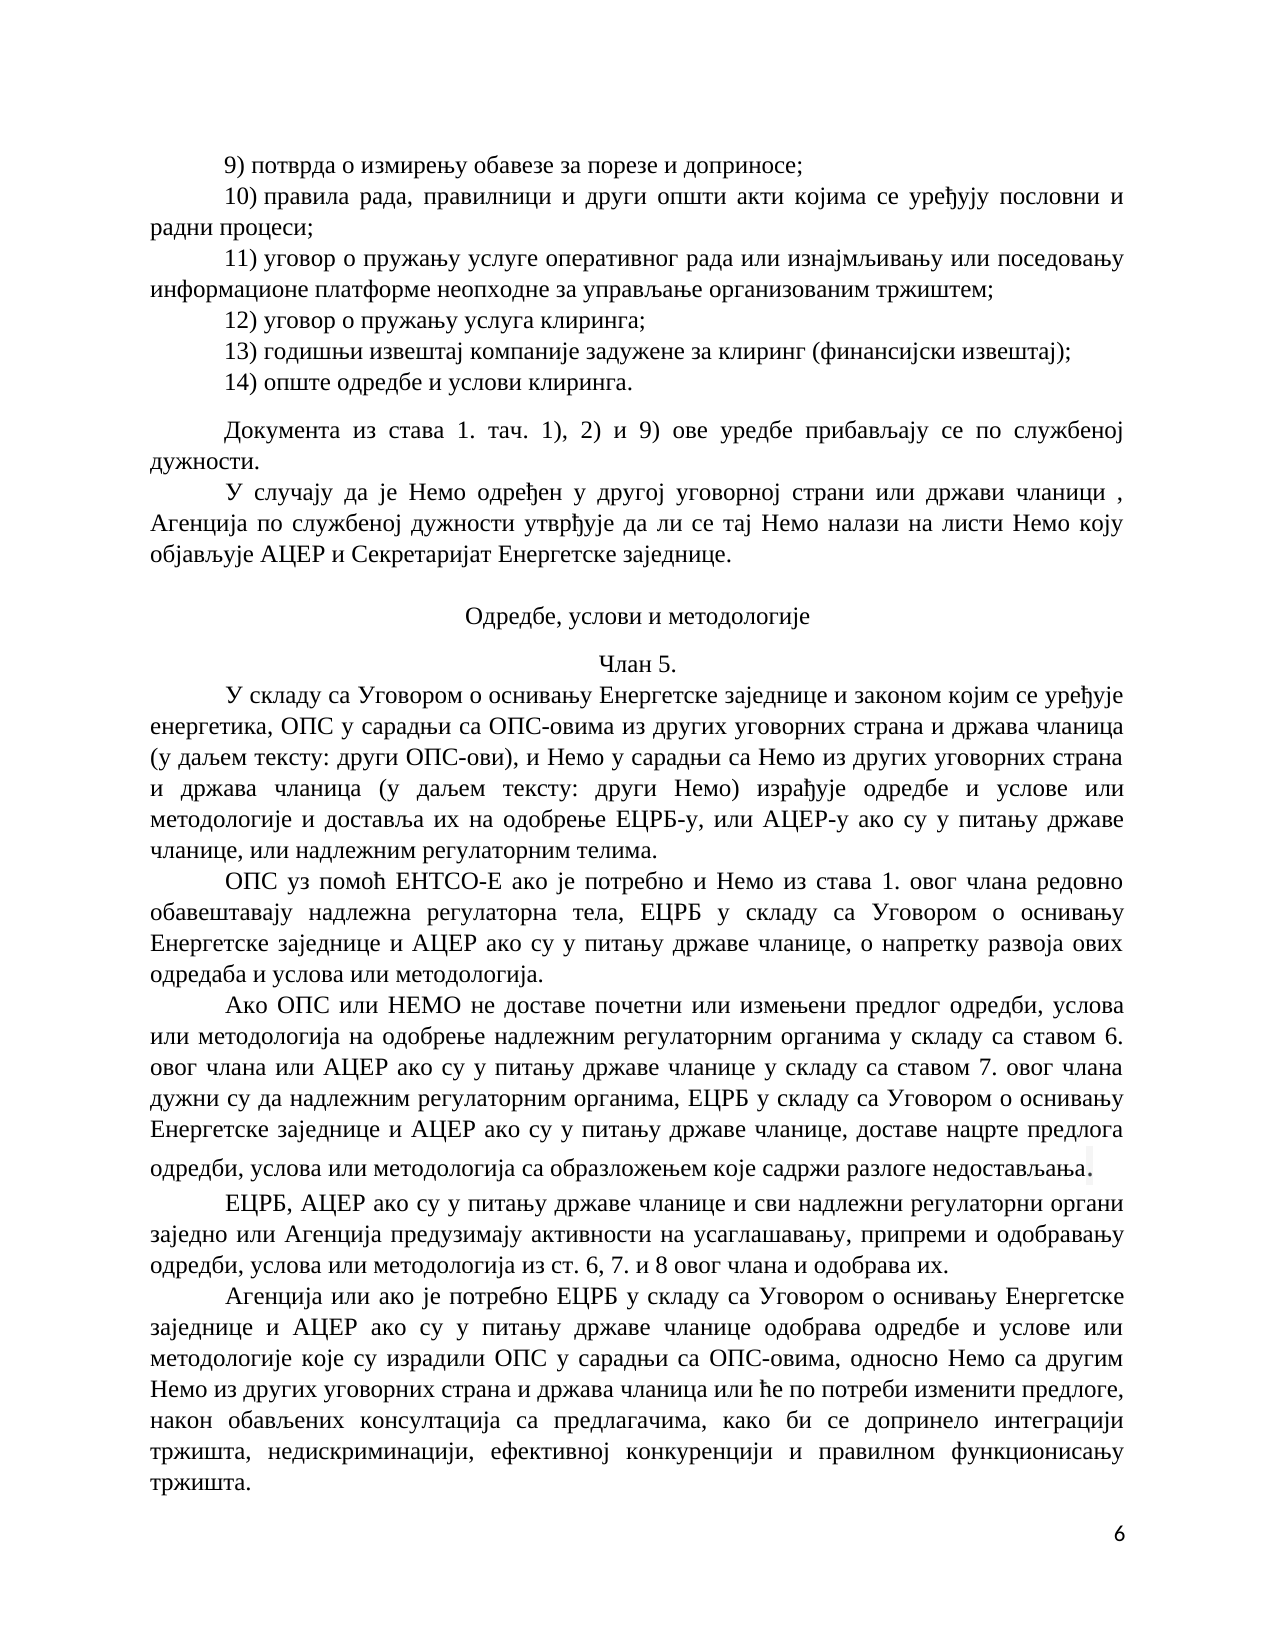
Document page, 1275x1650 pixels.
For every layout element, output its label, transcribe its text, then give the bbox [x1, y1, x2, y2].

list потврда о измирењу обавезе за порезе и доприносе; [224, 150, 1125, 179]
list правила рада, правилници и други општи акти којима се уређују пословни и радни процеси; [150, 181, 1125, 241]
list уговор о пружању услуге оперативног рада или изнајмљивању или поседовању информационе платформе неопходне за управљање организованим тржиштем; [150, 243, 1125, 303]
text ОПС уз помоћ ЕНТСО-Е ако је потребно и Немо из става 1. овог члана редовно обавештавају надлежна регулаторна тела, ЕЦРБ у складу са Уговором о оснивању Енергетске заједнице и АЦЕР ако су у питању државе чланице, о напретку развоја ових одредаба и услова или методологија. [150, 866, 1125, 988]
text Документа из става 1. тач. 1), 2) и 9) ове уредбе прибављају се по службеној дужности. [150, 415, 1125, 475]
list уговор о пружању услуга клиринга; [224, 305, 1125, 334]
list опште одредбе и услови клиринга. [224, 367, 1125, 396]
text ЕЦРБ, АЦЕР ако су у питању државе чланице и сви надлежни регулаторни органи заједно или Агенција предузимају активности на усаглашавању, припреми и одобравању одредби, услова или методологија из ст. 6, 7. и 8 овог члана и одобрава их. [150, 1188, 1125, 1278]
text Одредбе, услови и методологије [150, 601, 1125, 630]
text Члан 5. [150, 649, 1125, 678]
list годишњи извештај компаније задужене за клиринг (финансијски извештај); [224, 336, 1125, 365]
text Агенција или ако је потребно ЕЦРБ у складу са Уговором о оснивању Енергетске заједнице и АЦЕР ако су у питању државе чланице одобрава одредбе и услове или методологије које су израдили ОПС у сарадњи са ОПС-овима, односно Немо са другим Немо из других уговорних страна и држава чланица или ће по потреби изменити предлоге, након обављених консултација са предлагачима, како би се допринело интеграцији тржишта, недискриминацији, ефективној конкуренцији и правилном функционисању тржишта. [150, 1281, 1125, 1496]
text У складу са Уговором о оснивању Енергетске заједнице и законом којим се уређује енергетика, ОПС у сарадњи са ОПС-овима из других уговорних страна и држава чланица (у даљем тексту: други ОПС-ови), и Немо у сарадњи са Немо из других уговорних страна и држава чланица (у даљем тексту: други Немо) израђује одредбе и услове или методологије и доставља их на одобрење ЕЦРБ-у, или АЦЕР-у ако су у питању државе чланице, или надлежним регулаторним телима. [150, 680, 1125, 864]
text У случају да је Немо одређен у другој уговорној страни или држави чланици , Агенција по службеној дужности утврђује да ли се тај Немо налази на листи Немо коју објављује АЦЕР и Секретаријат Енергетске заједнице. [150, 477, 1125, 568]
text Ако ОПС или НЕМО не доставе почетни или измењени предлог одредби, услова или методологија на одобрење надлежним регулаторним органима у складу са ставом 6. овог члана или АЦЕР ако су у питању државе чланице у складу са ставом 7. овог члана дужни су да надлежним регулаторним органима, ЕЦРБ у складу са Уговором о оснивању Енергетске заједнице и АЦЕР ако су у питању државе чланице, доставе нацрте предлога одредби, услова или методологија са образложењем које садржи разлоге недостављања. [150, 990, 1125, 1185]
